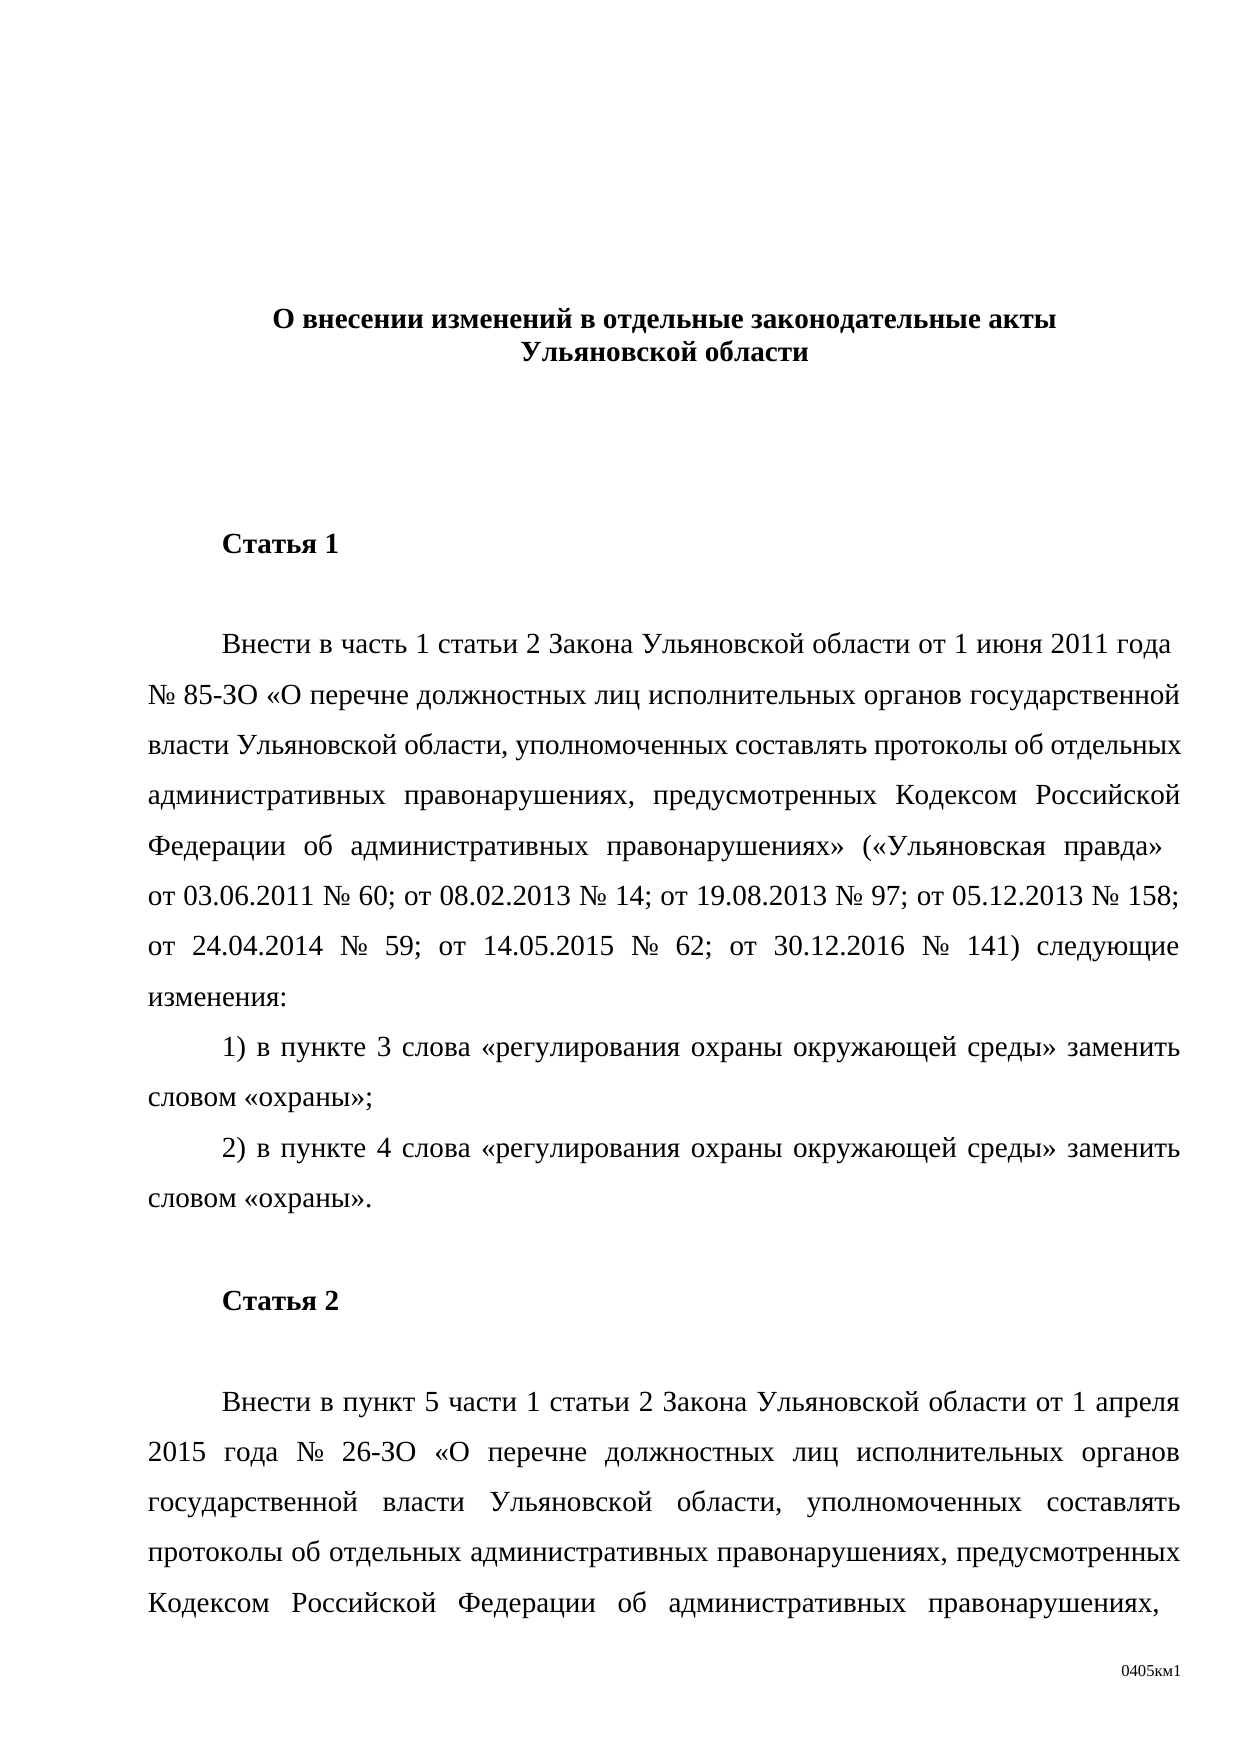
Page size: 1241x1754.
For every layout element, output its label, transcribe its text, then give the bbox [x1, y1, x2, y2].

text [148, 1384, 1181, 1618]
text О внесении изменений в отдельные законодательные акты [148, 301, 1181, 334]
text 2) в пункте 4 слова «регулирования охраны окружающей среды» заменить словом «охраны». [148, 1130, 1181, 1213]
text 1) в пункте 3 слова «регулирования охраны окружающей среды» заменить словом «охраны»; [148, 1029, 1181, 1113]
text Статья 1 [148, 526, 1181, 559]
text Внести в часть 1 статьи 2 Закона Ульяновской области от 1 июня 2011 года № 85-ЗО «О перечне должностных лиц исполнительных органов государственной власти Ульяновской области, уполномоченных составлять протоколы об отдельных административных правонарушениях, предусмотренных Кодексом Российской Федерации об административных правонарушениях» («Ульяновская правда» от 03.06.2011 № 60; от 08.02.2013 № 14; от 19.08.2013 № 97; от 05.12.2013 № 158; от 24.04.2014 № 59; от 14.05.2015 № 62; от 30.12.2016 № 141) следующие изменения: [148, 627, 1181, 1012]
text Ульяновской области [148, 334, 1181, 368]
text Статья 2 [148, 1283, 1181, 1317]
